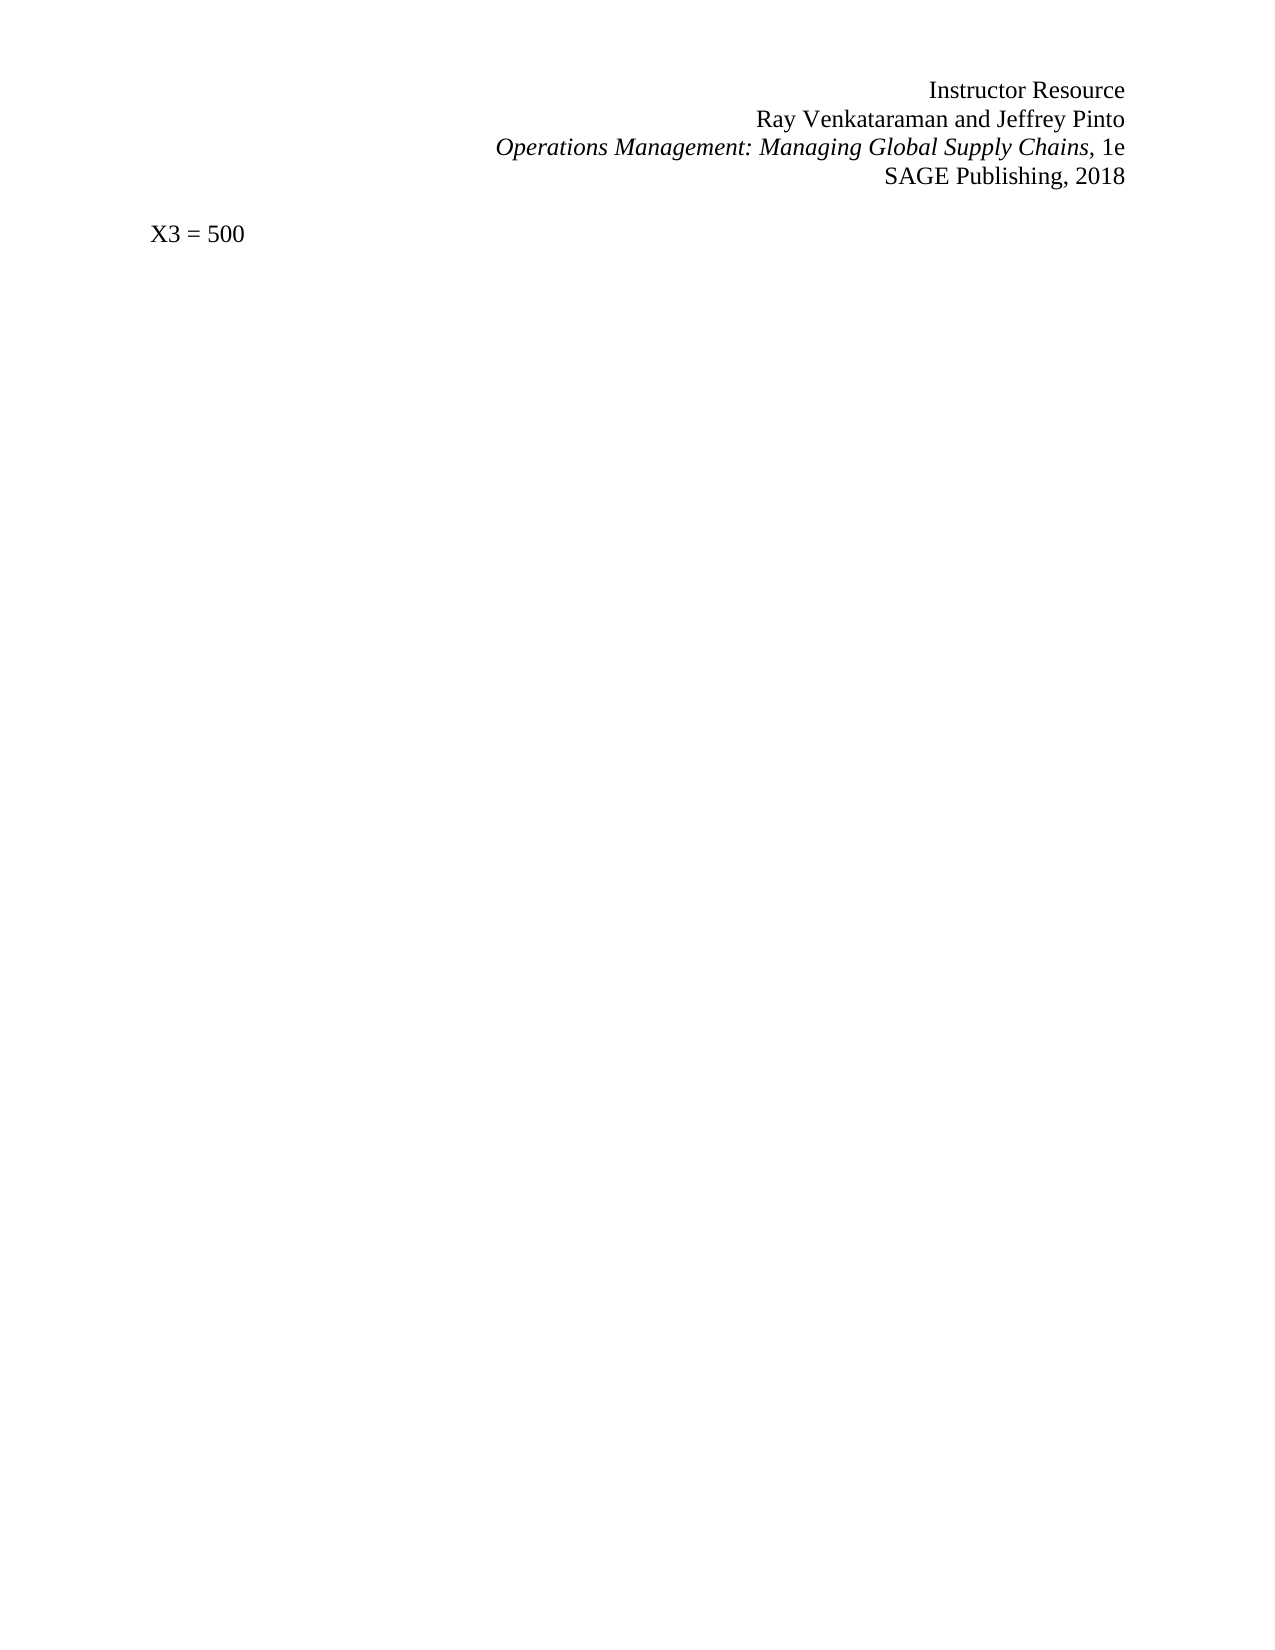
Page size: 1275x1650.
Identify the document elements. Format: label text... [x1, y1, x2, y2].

text X3 = 500 [150, 219, 1125, 247]
